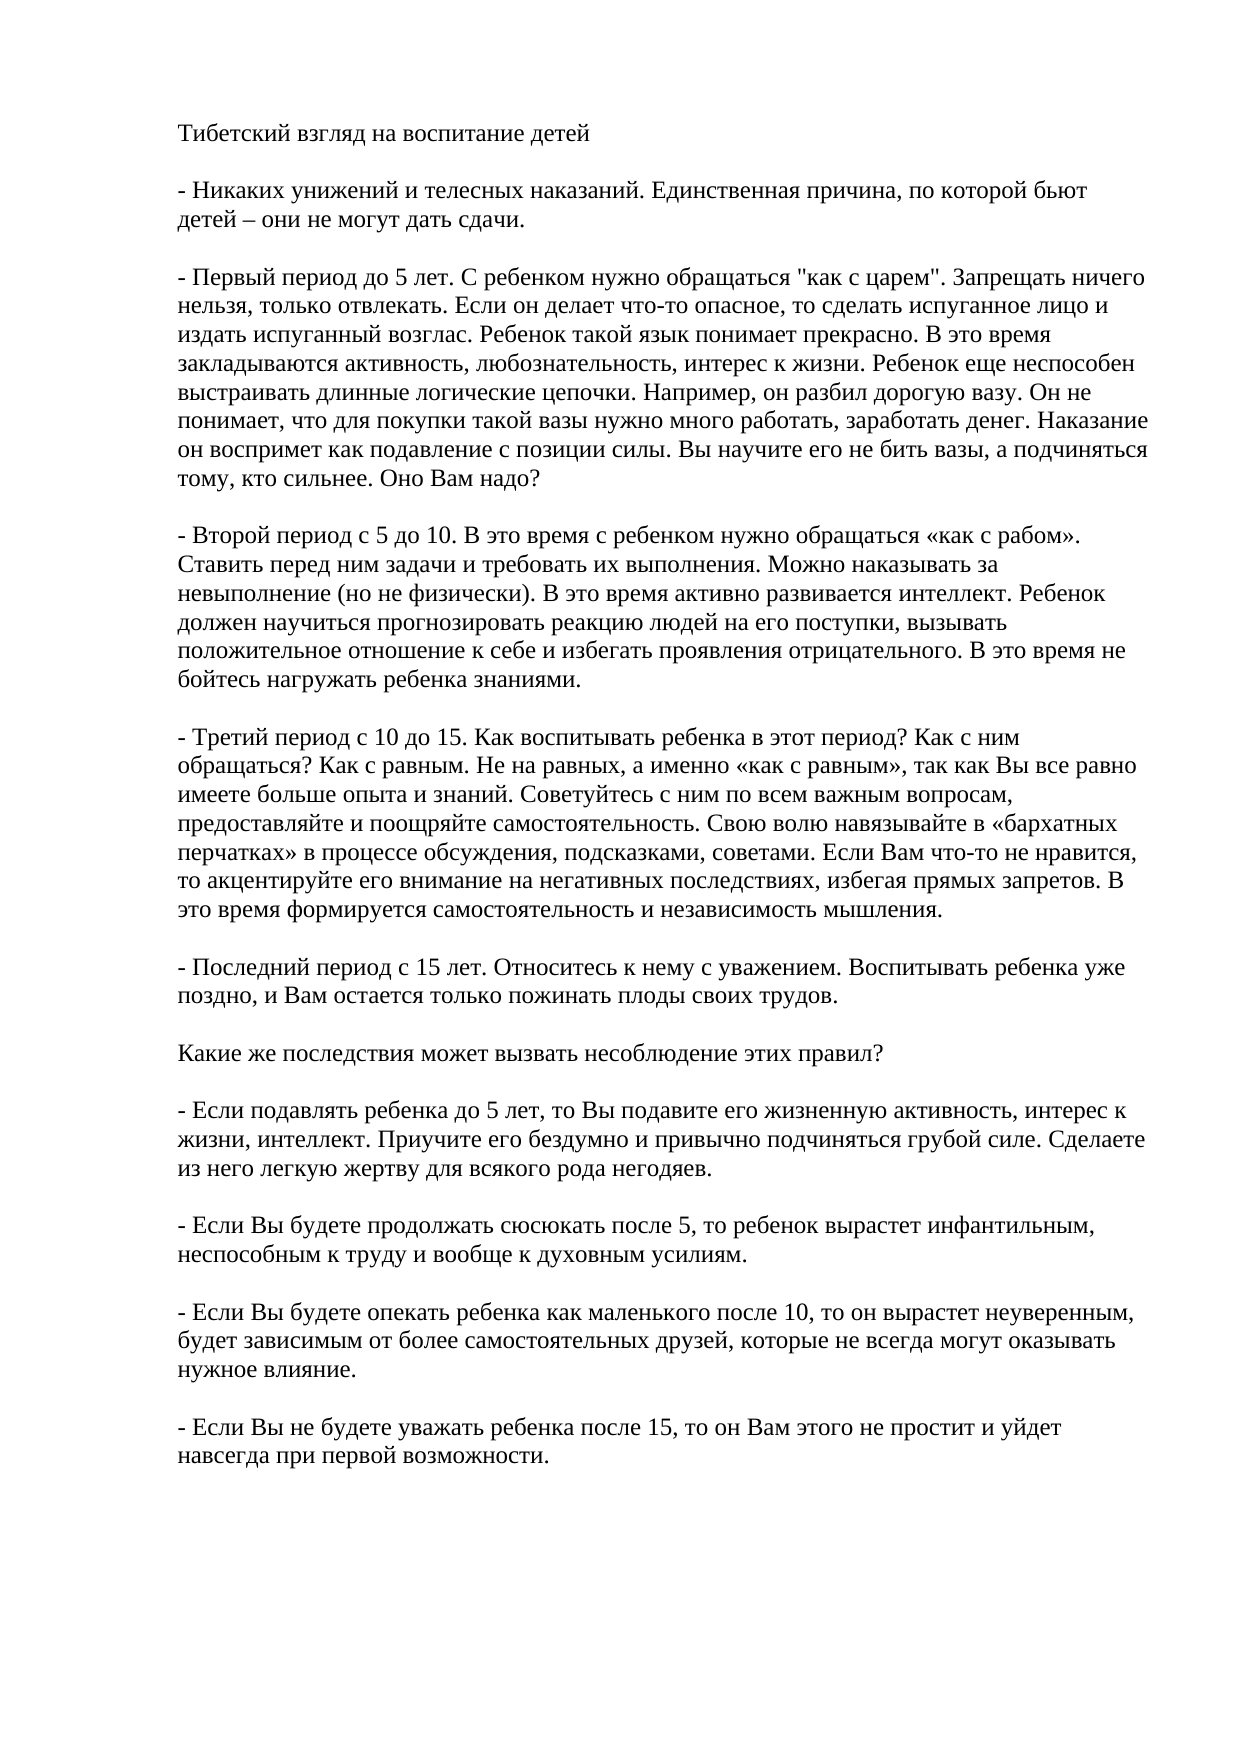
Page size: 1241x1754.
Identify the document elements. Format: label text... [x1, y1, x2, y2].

text Тибетский взгляд на воспитание детей - Никаких унижений и телесных наказаний. Единственная причина, по которой бьют детей – они не могут дать сдачи. - Первый период до 5 лет. С ребенком нужно обращаться "как с царем". Запрещать ничего нельзя, только отвлекать. Если он делает что-то опасное, то сделать испуганное лицо и издать испуганный возглас. Ребенок такой язык понимает прекрасно. В это время закладываются активность, любознательность, интерес к жизни. Ребенок еще неспособен выстраивать длинные логические цепочки. Например, он разбил дорогую вазу. Он не понимает, что для покупки такой вазы нужно много работать, заработать денег. Наказание он воспримет как подавление с позиции силы. Вы научите его не бить вазы, а подчиняться тому, кто сильнее. Оно Вам надо? - Второй период с 5 до 10. В это время с ребенком нужно обращаться «как с рабом». Ставить перед ним задачи и требовать их выполнения. Можно наказывать за невыполнение (но не физически). В это время активно развивается интеллект. Ребенок должен научиться прогнозировать реакцию людей на его поступки, вызывать положительное отношение к себе и избегать проявления отрицательного. В это время не бойтесь нагружать ребенка знаниями. - Третий период с 10 до 15. Как воспитывать ребенка в этот период? Как с ним обращаться? Как с равным. Не на равных, а именно «как с равным», так как Вы все равно имеете больше опыта и знаний. Советуйтесь с ним по всем важным вопросам, предоставляйте и поощряйте самостоятельность. Свою волю навязывайте в «бархатных перчатках» в процессе обсуждения, подсказками, советами. Если Вам что-то не нравится, то акцентируйте его внимание на негативных последствиях, избегая прямых запретов. В это время формируется самостоятельность и независимость мышления. - Последний период с 15 лет. Относитесь к нему с уважением. Воспитывать ребенка уже поздно, и Вам остается только пожинать плоды своих трудов. Какие же последствия может вызвать несоблюдение этих правил? - Если подавлять ребенка до 5 лет, то Вы подавите его жизненную активность, интерес к жизни, интеллект. Приучите его бездумно и привычно подчиняться грубой силе. Сделаете из него легкую жертву для всякого рода негодяев. - Если Вы будете продолжать сюсюкать после 5, то ребенок вырастет инфантильным, неспособным к труду и вообще к духовным усилиям. - Если Вы будете опекать ребенка как маленького после 10, то он вырастет неуверенным, будет зависимым от более самостоятельных друзей, которые не всегда могут оказывать нужное влияние. - Если Вы не будете уважать ребенка после 15, то он Вам этого не простит и уйдет навсегда при первой возможности. [177, 118, 1152, 1469]
